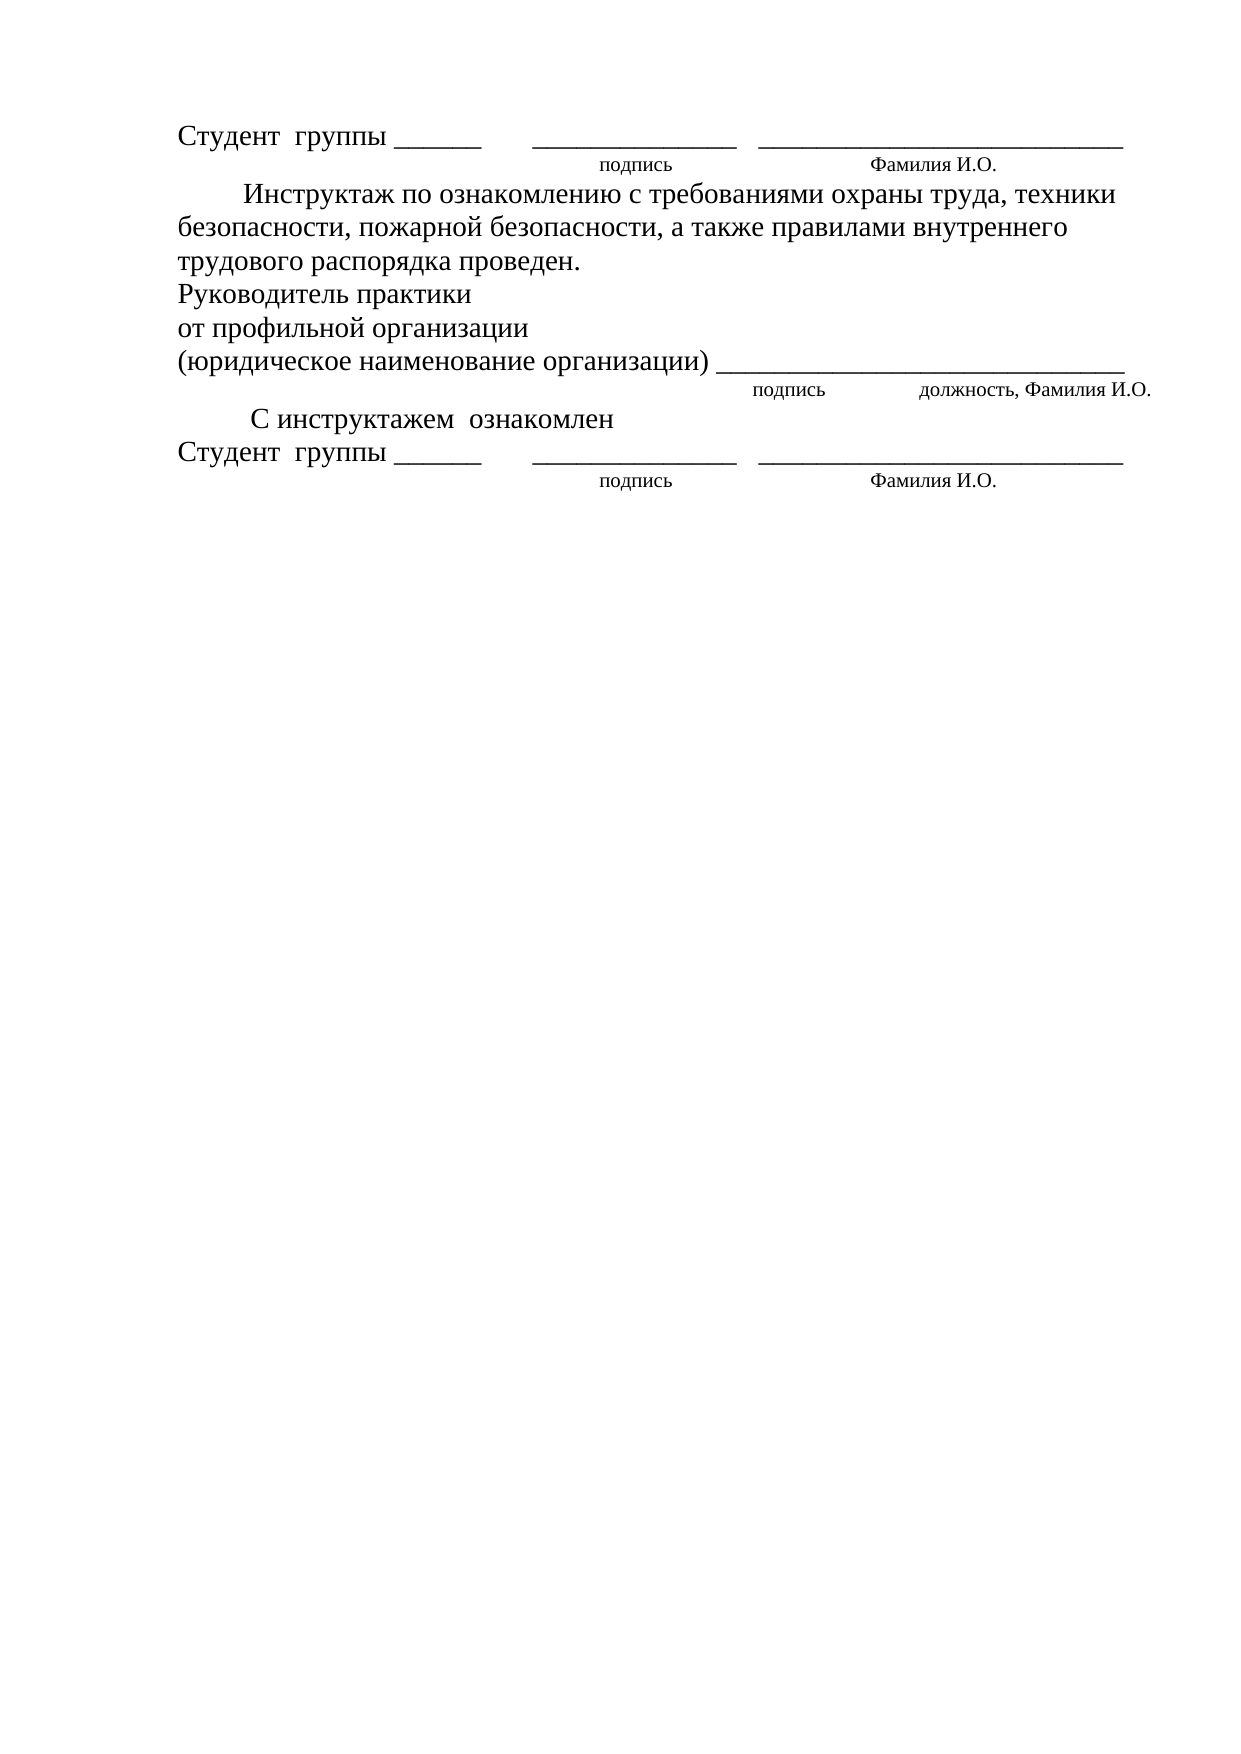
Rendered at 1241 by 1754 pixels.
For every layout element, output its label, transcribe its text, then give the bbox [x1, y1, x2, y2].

text подпись должность, Фамилия И.О. [177, 377, 1152, 401]
text С инструктажем ознакомлен [177, 401, 1152, 434]
text от профильной организации [177, 310, 1152, 343]
text Руководитель практики [177, 276, 1152, 310]
text (юридическое наименование организации) ____________________________ [177, 343, 1152, 377]
text подпись Фамилия И.О. [177, 152, 1152, 176]
text подпись Фамилия И.О. [177, 468, 1152, 492]
text Инструктаж по ознакомлению с требованиями охраны труда, техники безопасности, пожарной безопасности, а также правилами внутреннего трудового распорядка проведен. [177, 176, 1152, 276]
text Студент группы ______ ______________ _________________________ [177, 118, 1152, 152]
text Студент группы ______ ______________ _________________________ [177, 434, 1152, 468]
